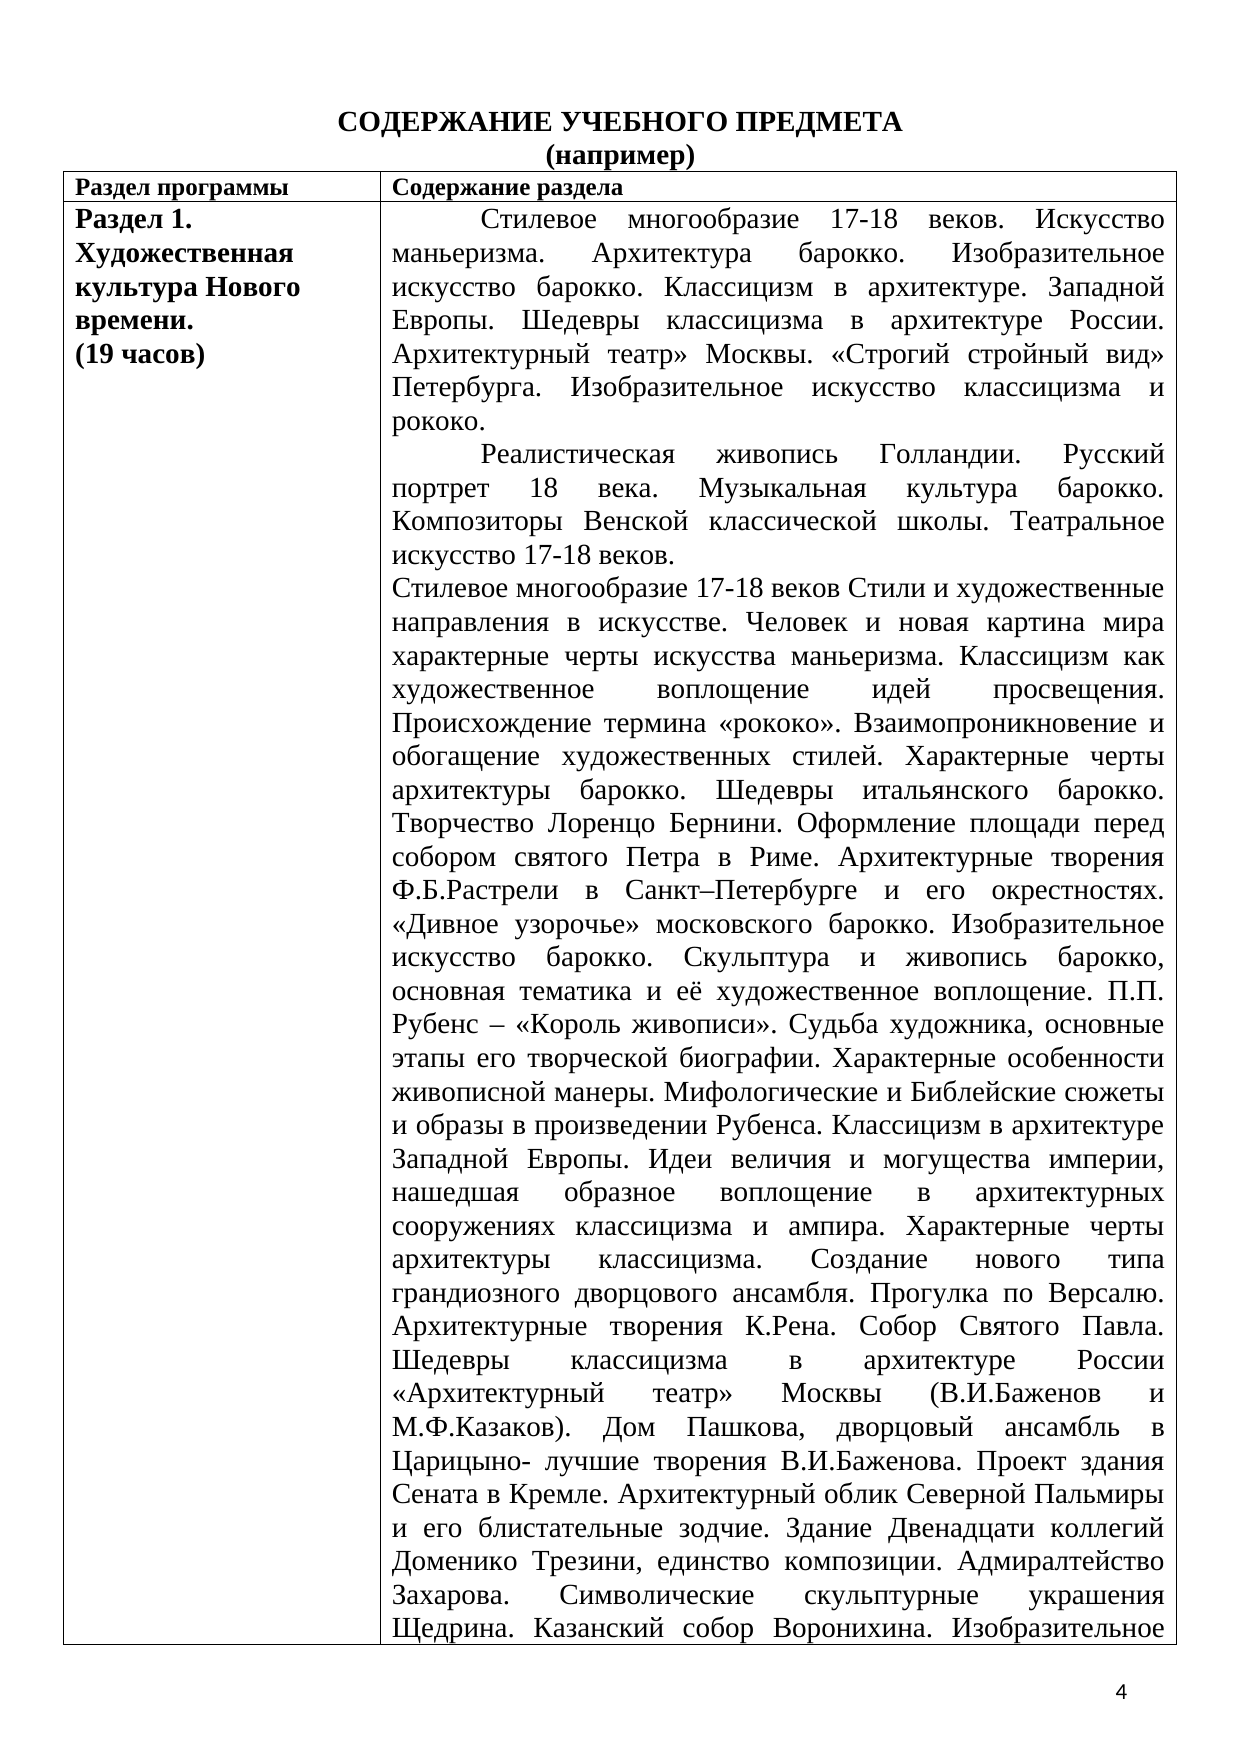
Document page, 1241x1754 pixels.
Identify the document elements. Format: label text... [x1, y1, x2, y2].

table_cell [64, 202, 380, 1644]
text (например) [75, 137, 1165, 171]
table_header Содержание раздела [381, 172, 1176, 201]
text СОДЕРЖАНИЕ УЧЕБНОГО ПРЕДМЕТА [75, 104, 1165, 137]
table_header Раздел программы [64, 172, 380, 201]
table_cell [381, 202, 1176, 1644]
